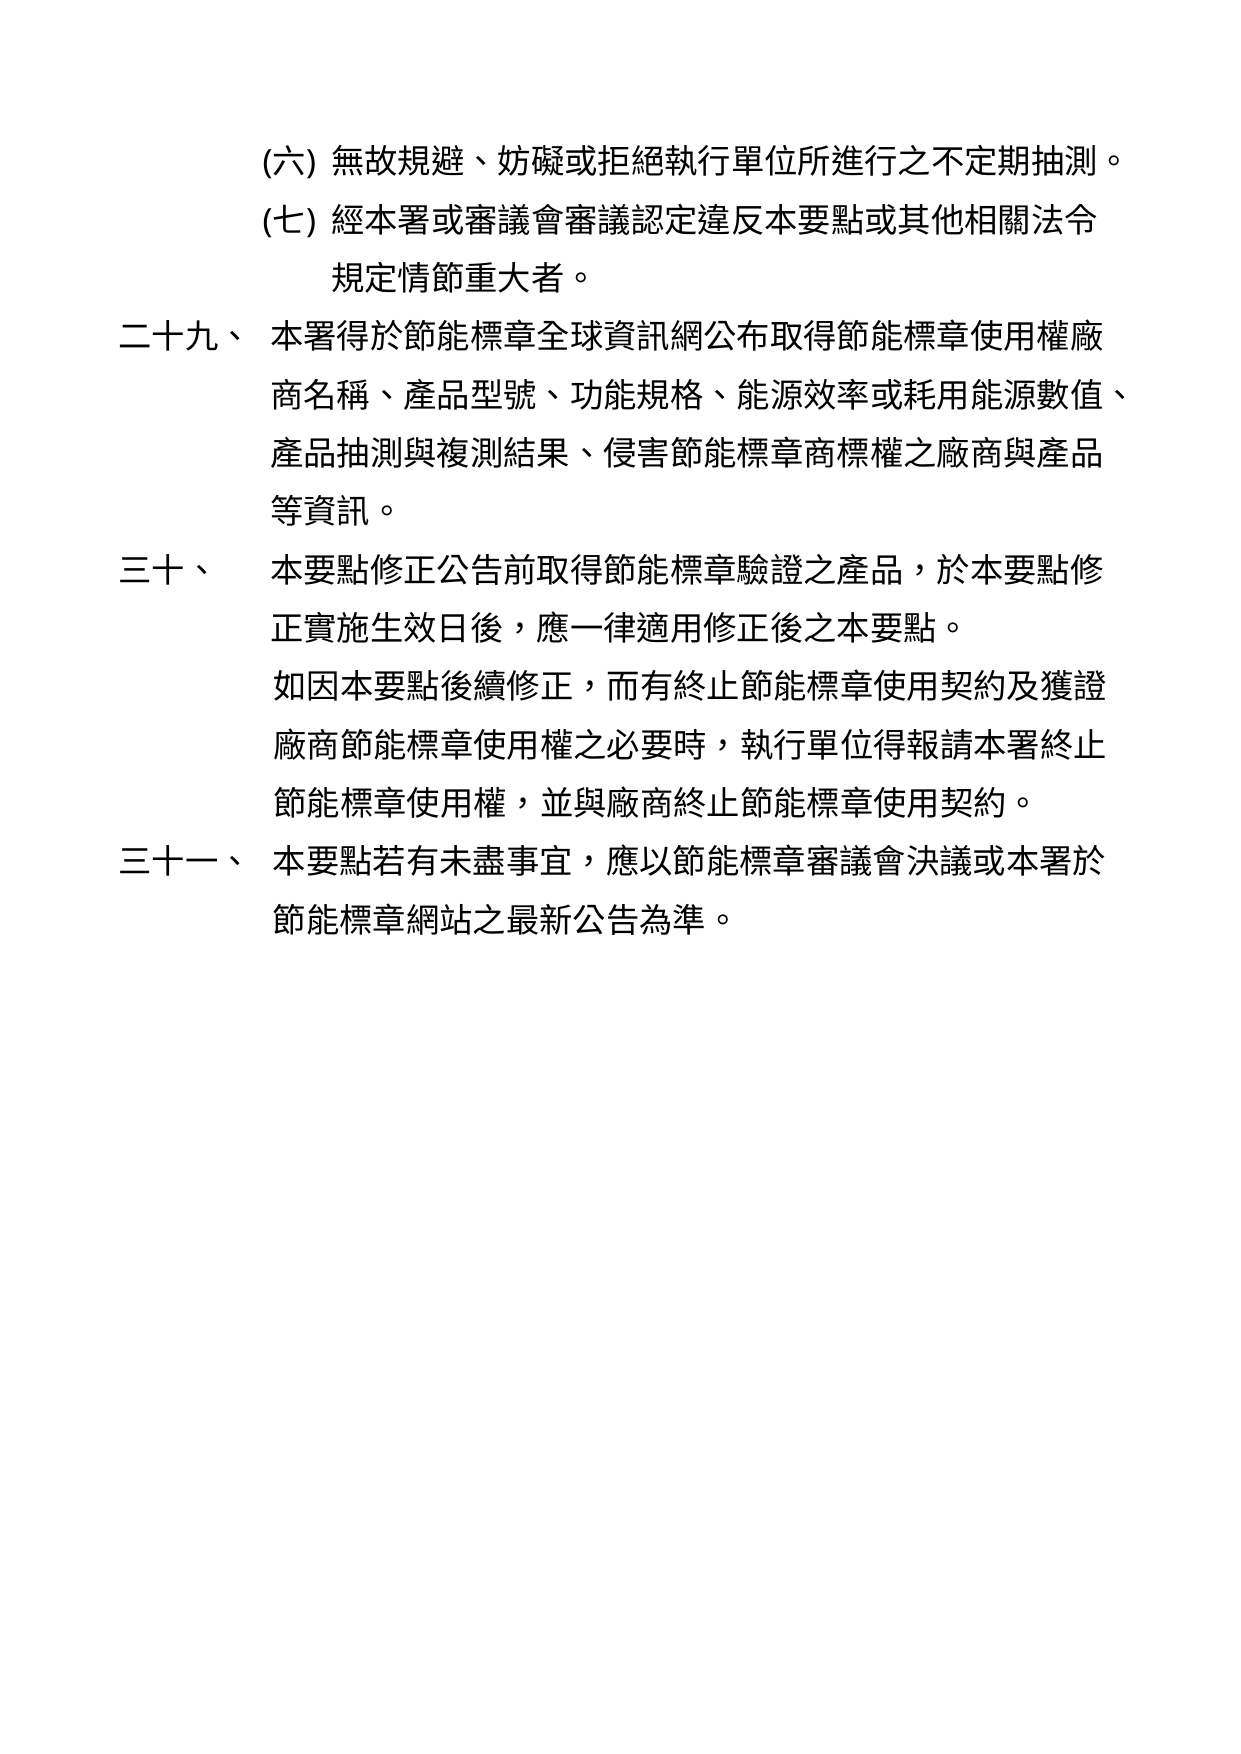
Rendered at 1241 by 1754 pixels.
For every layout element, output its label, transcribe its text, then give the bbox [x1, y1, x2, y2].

list 本要點若有未盡事宜，應以節能標章審議會決議或本署於節能標章網站之最新公告為準。 [118, 827, 1122, 944]
list 本要點修正公告前取得節能標章驗證之產品，於本要點修正實施生效日後，應一律適用修正後之本要點。 [118, 535, 1122, 652]
list 經本署或審議會審議認定違反本要點或其他相關法令規定情節重大者。 [262, 185, 1122, 302]
list 無故規避、妨礙或拒絕執行單位所進行之不定期抽測。 [262, 127, 1122, 185]
list 本署得於節能標章全球資訊網公布取得節能標章使用權廠商名稱、產品型號、功能規格、能源效率或耗用能源數值、產品抽測與複測結果、侵害節能標章商標權之廠商與產品等資訊。 [118, 302, 1122, 535]
text 如因本要點後續修正，而有終止節能標章使用契約及獲證廠商節能標章使用權之必要時，執行單位得報請本署終止節能標章使用權，並與廠商終止節能標章使用契約。 [273, 652, 1122, 827]
